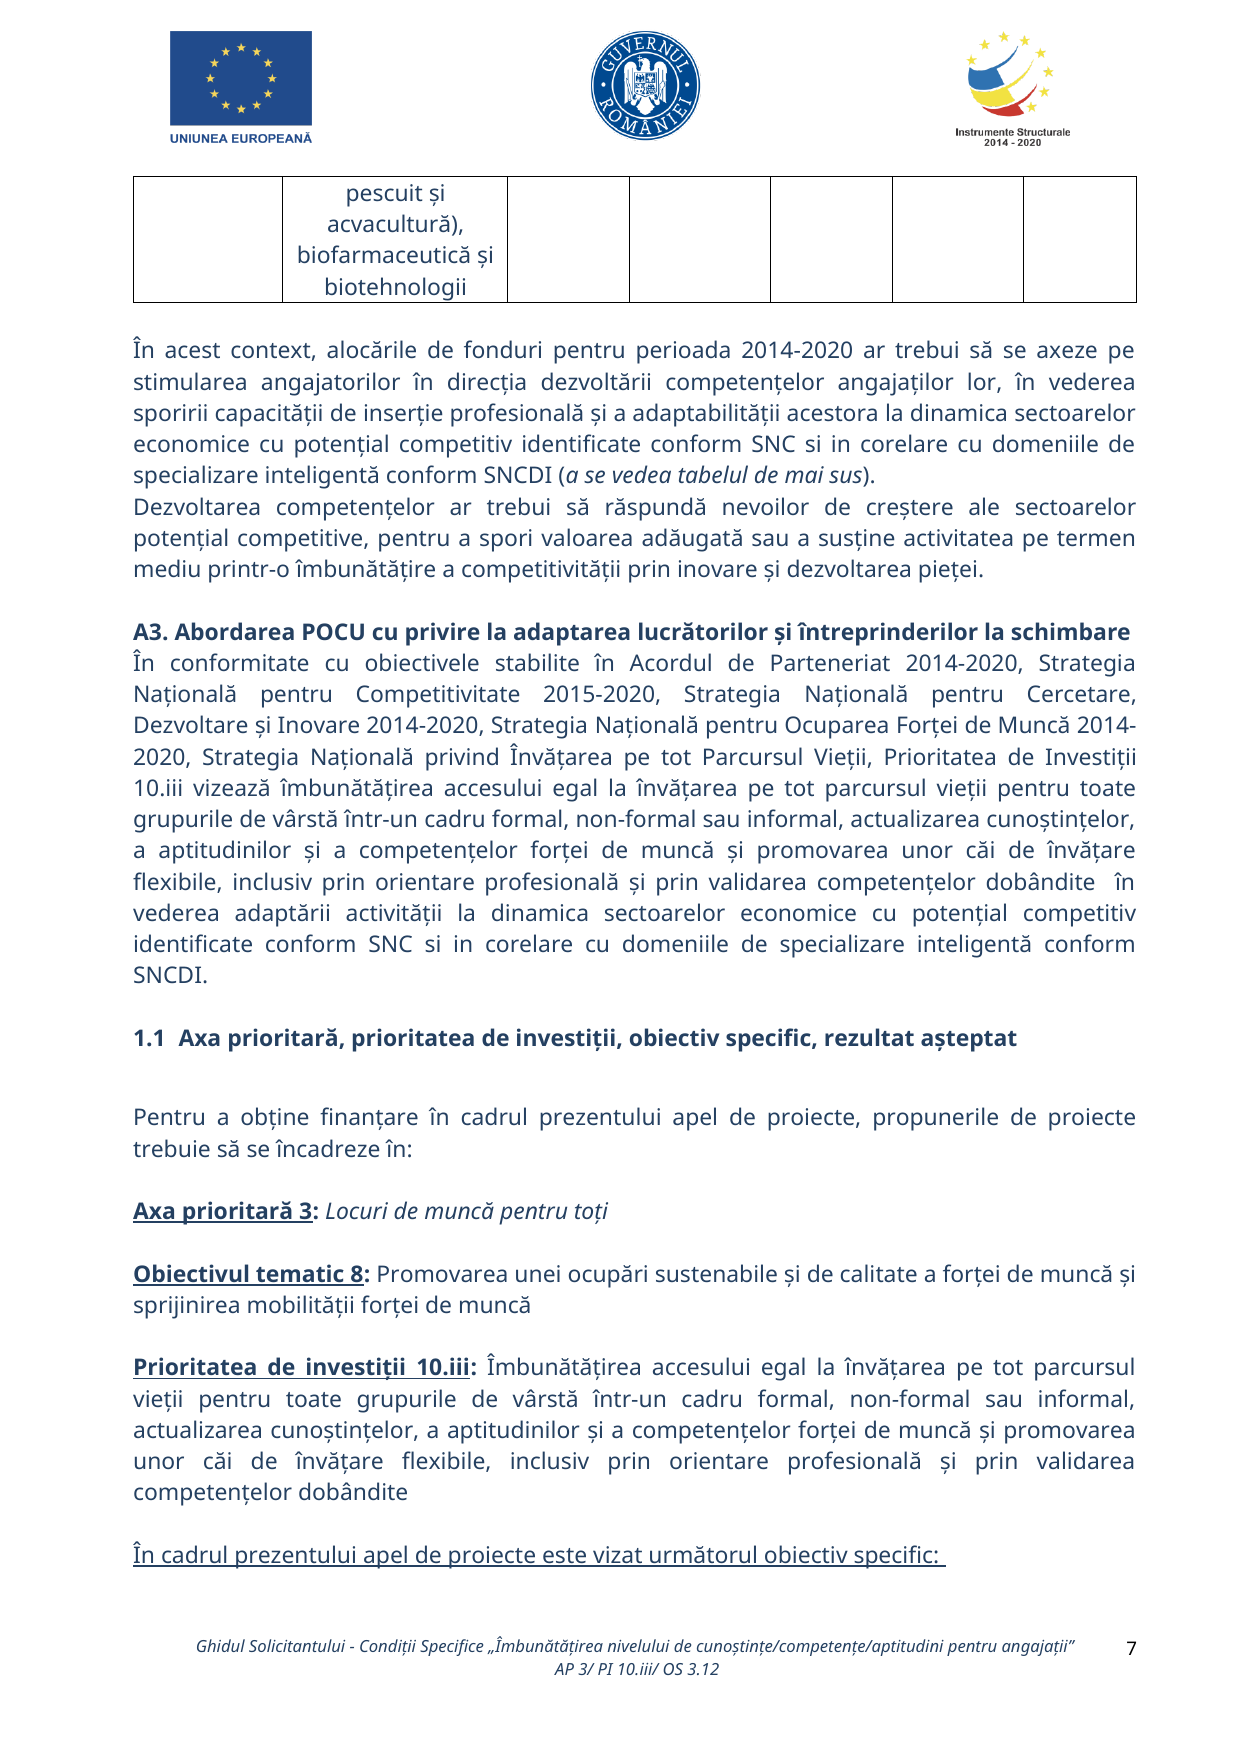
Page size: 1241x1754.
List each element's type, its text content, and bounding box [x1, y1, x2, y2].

text Pentru a obține finanțare în cadrul prezentului apel de proiecte, propunerile de proiecte trebuie să se încadreze în: [133, 1101, 1137, 1164]
table_cell √ [1024, 177, 1136, 302]
subtitle A3. Abordarea POCU cu privire la adaptarea lucrătorilor și întreprinderilor la schimbare [133, 615, 1137, 647]
text Obiectivul tematic 8: Promovarea unei ocupări sustenabile și de calitate a forței de muncă și sprijinirea mobilității forței de muncă [133, 1258, 1137, 1320]
table_cell √ [771, 177, 892, 302]
text În cadrul prezentului apel de proiecte este vizat următorul obiectiv specific: [133, 1539, 1137, 1570]
picture [170, 31, 312, 143]
table_cell [630, 177, 770, 302]
text Prioritatea de investiții 10.iii: Îmbunătățirea accesului egal la învățarea pe tot parcursul vieții pentru toate grupurile de vârstă într-un cadru formal, non-formal sau informal, actualizarea cunoștințelor, a aptitudinilor și a competențelor forței de muncă și promovarea unor căi de învățare flexibile, inclusiv prin orientare profesională și prin validarea competențelor dobândite [133, 1351, 1137, 1508]
table_cell Bioeconomie (agricultură, silvicultură, pescuit și acvacultură), biofarmaceutică și biotehnologii [283, 177, 507, 302]
table_cell √ [893, 177, 1023, 302]
table_cell √ [508, 177, 629, 302]
text Dezvoltarea competențelor ar trebui să răspundă nevoilor de creștere ale sectoarelor potențial competitive, pentru a spori valoarea adăugată sau a susține activitatea pe termen mediu printr-o îmbunătățire a competitivității prin inovare și dezvoltarea pieței. [133, 490, 1137, 584]
text Axa prioritară 3: Locuri de muncă pentru toți [133, 1195, 1137, 1226]
text În acest context, alocările de fonduri pentru perioada 2014-2020 ar trebui să se axeze pe stimularea angajatorilor în direcția dezvoltării competențelor angajaților lor, în vederea sporirii capacității de inserție profesională și a adaptabilității acestora la dinamica sectoarelor economice cu potențial competitiv identificate conform SNC si in corelare cu domeniile de specializare inteligentă conform SNCDI (a se vedea tabelul de mai sus). [133, 334, 1137, 490]
picture [956, 31, 1070, 146]
subtitle Axa prioritară, prioritatea de investiții, obiectiv specific, rezultat așteptat [133, 1022, 1137, 1053]
picture [589, 29, 701, 141]
text În conformitate cu obiectivele stabilite în Acordul de Parteneriat 2014-2020, Strategia Națională pentru Competitivitate 2015-2020, Strategia Națională pentru Cercetare, Dezvoltare și Inovare 2014-2020, Strategia Națională pentru Ocuparea Forței de Muncă 2014-2020, Strategia Națională privind Învățarea pe tot Parcursul Vieții, Prioritatea de Investiţii 10.iii vizează îmbunătățirea accesului egal la învățarea pe tot parcursul vieții pentru toate grupurile de vârstă într-un cadru formal, non-formal sau informal, actualizarea cunoștințelor, a aptitudinilor și a competențelor forței de muncă și promovarea unor căi de învățare flexibile, inclusiv prin orientare profesională și prin validarea competențelor dobândite în vederea adaptării activității la dinamica sectoarelor economice cu potențial competitiv identificate conform SNC si in corelare cu domeniile de specializare inteligentă conform SNCDI. [133, 647, 1137, 990]
